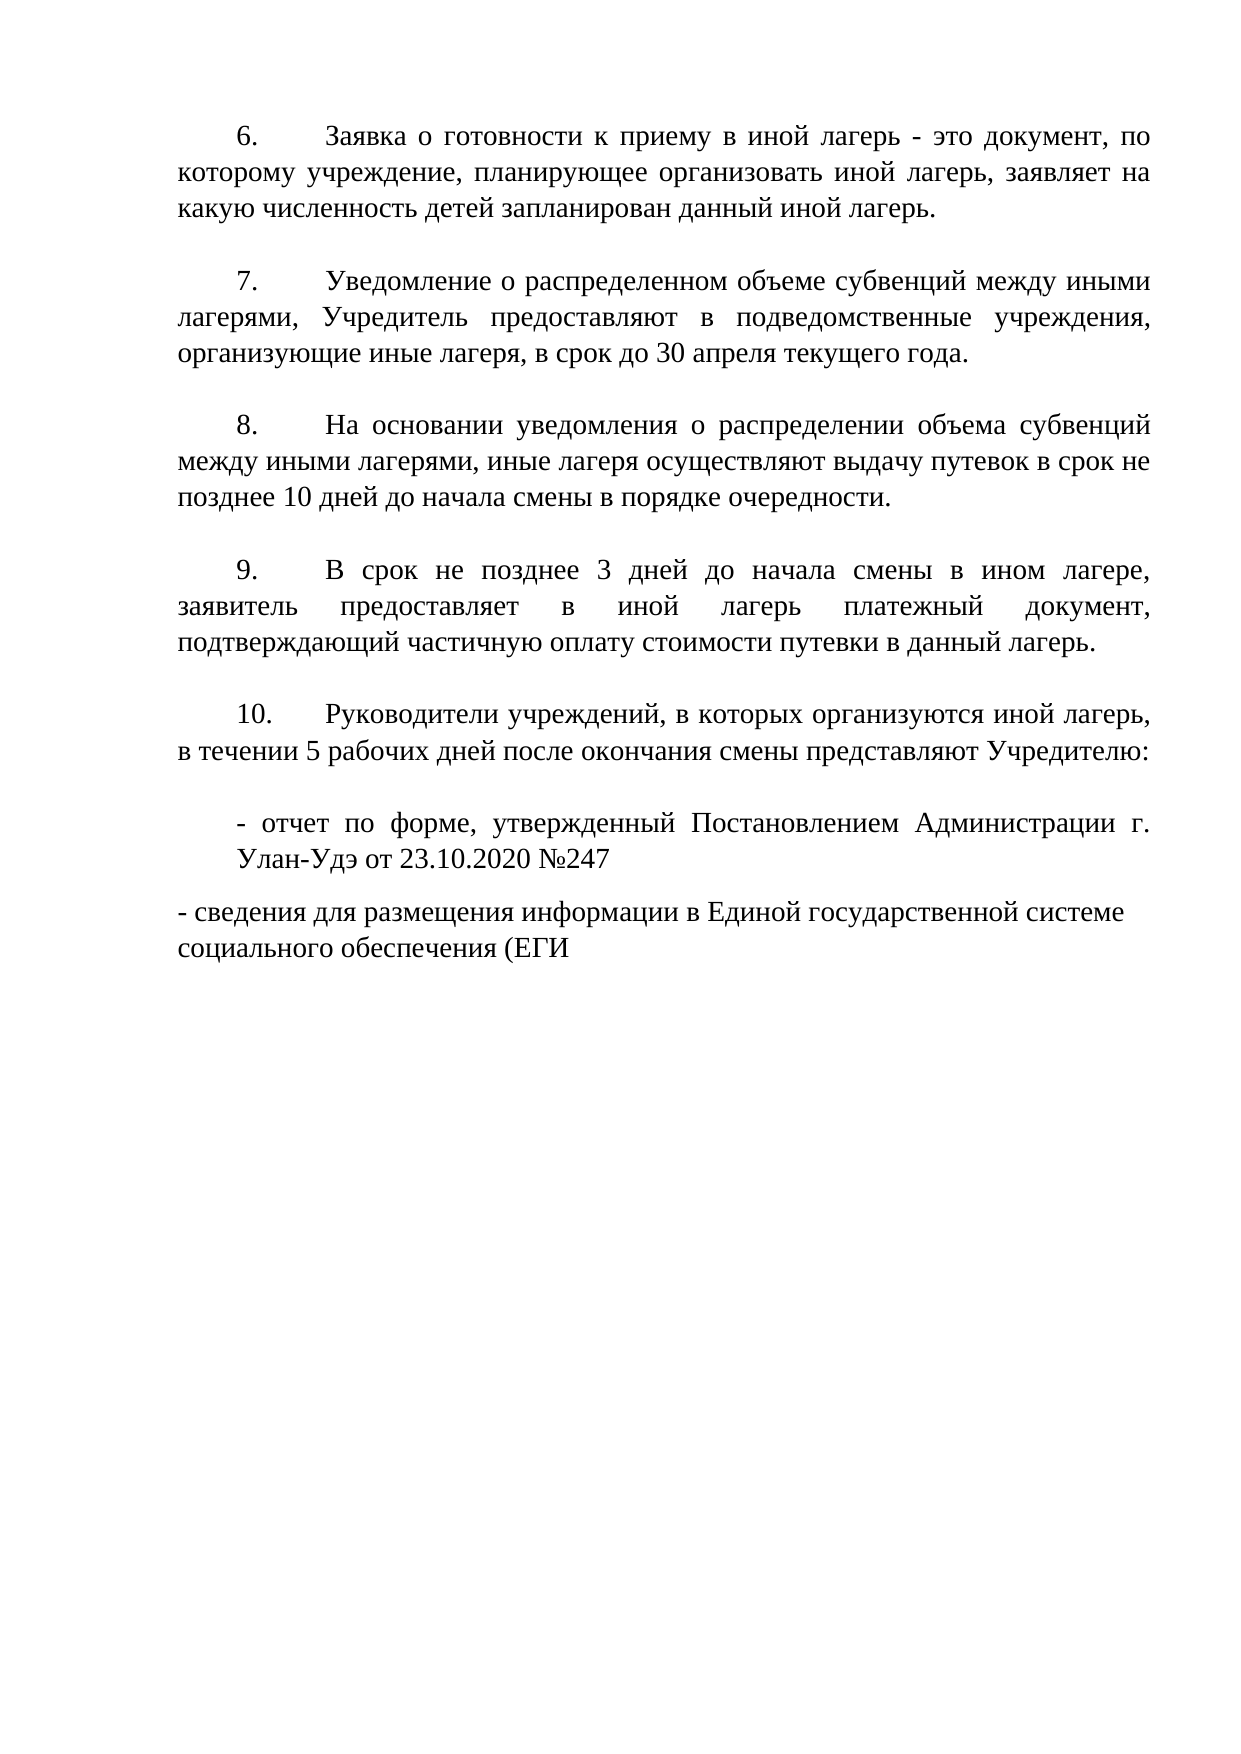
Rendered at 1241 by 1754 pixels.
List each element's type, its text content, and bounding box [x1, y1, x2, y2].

list Заявка о готовности к приему в иной лагерь - это документ, по которому учреждение, планирующее организовать иной лагерь, заявляет на какую численность детей запланирован данный иной лагерь. [177, 118, 1152, 224]
list На основании уведомления о распределении объема субвенций между иными лагерями, иные лагеря осуществляют выдачу путевок в срок не позднее 10 дней до начала смены в порядке очередности. [177, 407, 1152, 513]
text - сведения для размещения информации в Единой государственной системе социального обеспечения (ЕГИ [177, 894, 1152, 963]
list - отчет по форме, утвержденный Постановлением Администрации г. Улан-Удэ от 23.10.2020 №247 [236, 805, 1152, 874]
list Уведомление о распределенном объеме субвенций между иными лагерями, Учредитель предоставляют в подведомственные учреждения, организующие иные лагеря, в срок до 30 апреля текущего года. [177, 263, 1152, 368]
list В срок не позднее 3 дней до начала смены в ином лагере, заявитель предоставляет в иной лагерь платежный документ, подтверждающий частичную оплату стоимости путевки в данный лагерь. [177, 552, 1152, 658]
list Руководители учреждений, в которых организуются иной лагерь, в течении 5 рабочих дней после окончания смены представляют Учредителю: [177, 696, 1152, 766]
